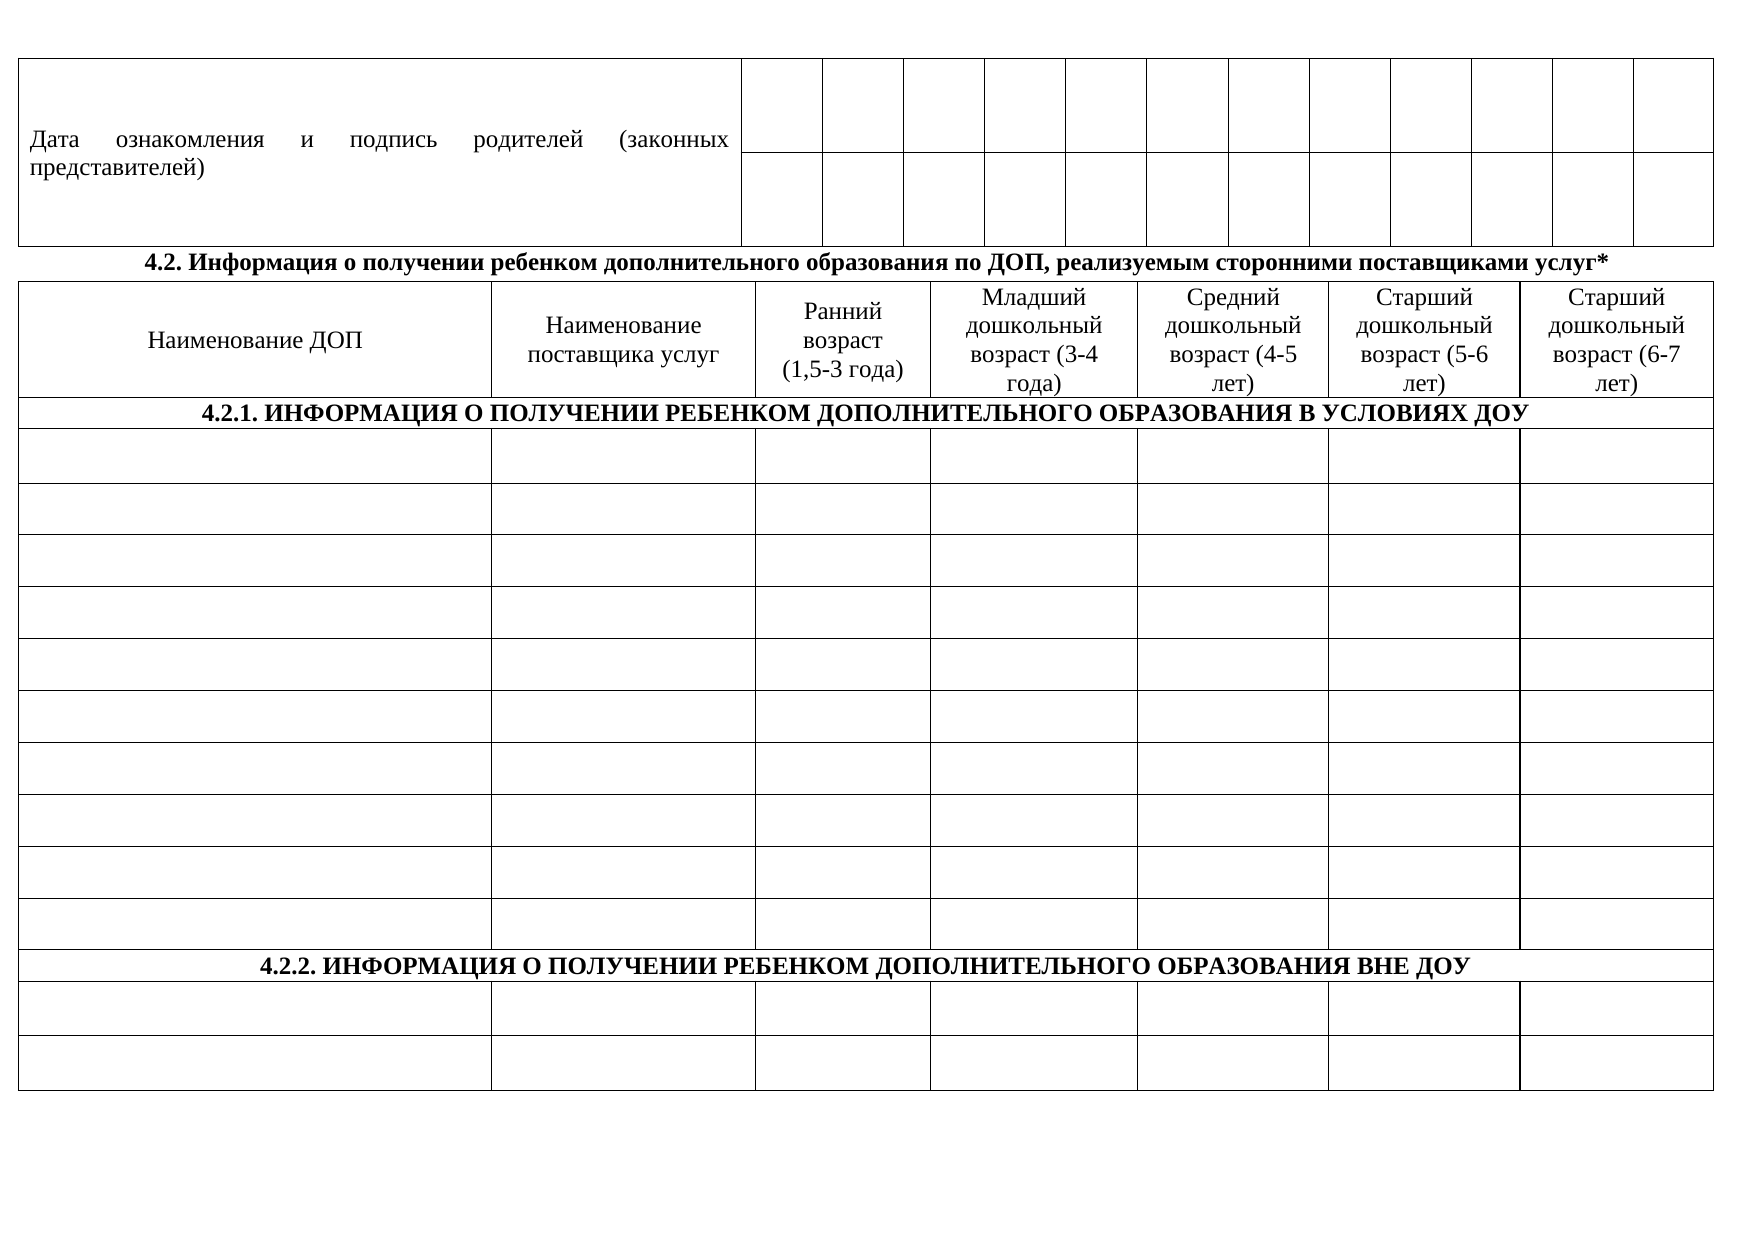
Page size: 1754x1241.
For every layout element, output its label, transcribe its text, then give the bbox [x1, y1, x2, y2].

table_cell [931, 429, 1137, 482]
table_cell [931, 639, 1137, 690]
table_cell [492, 587, 755, 638]
table_cell [756, 899, 930, 949]
table_cell [1329, 535, 1519, 586]
table_cell [1521, 847, 1713, 897]
table_cell [931, 535, 1137, 586]
table_cell [492, 639, 755, 690]
table_cell [1521, 484, 1713, 534]
table_cell [19, 847, 491, 897]
table_cell [1521, 587, 1713, 638]
table_cell [1138, 1036, 1328, 1090]
table_cell [756, 691, 930, 742]
table_cell [756, 429, 930, 482]
table_cell 4.2.1. ИНФОРМАЦИЯ О ПОЛУЧЕНИИ РЕБЕНКОМ ДОПОЛНИТЕЛЬНОГО ОБРАЗОВАНИЯ В УСЛОВИЯХ ДОУ [19, 398, 1713, 428]
table_cell [904, 153, 984, 246]
table_cell [756, 743, 930, 794]
table_cell [931, 1036, 1137, 1090]
table_cell [19, 639, 491, 690]
table_cell [1391, 59, 1471, 152]
table_cell [1329, 847, 1519, 897]
table_cell [756, 535, 930, 586]
table_cell [756, 484, 930, 534]
table_cell [823, 153, 903, 246]
table_cell [1138, 639, 1328, 690]
table_cell [1472, 59, 1552, 152]
table_cell [1521, 982, 1713, 1035]
table_cell [492, 484, 755, 534]
table_cell [931, 743, 1137, 794]
table_cell [1066, 59, 1146, 152]
table_cell [1553, 153, 1633, 246]
table_cell [19, 743, 491, 794]
table_cell Дата ознакомления и подпись родителей (законных представителей) [19, 59, 741, 246]
table_cell [1310, 59, 1390, 152]
table_cell [1138, 484, 1328, 534]
table_header Ранний возраст (1,5-3 года) [756, 282, 930, 397]
table_header Средний дошкольный возраст (4-5 лет) [1138, 282, 1328, 397]
table_cell [1138, 899, 1328, 949]
table_cell [1521, 795, 1713, 846]
table_cell [19, 535, 491, 586]
table_cell [19, 587, 491, 638]
table_cell [756, 1036, 930, 1090]
table_cell [1329, 982, 1519, 1035]
table_cell [1634, 153, 1713, 246]
table_cell [1472, 153, 1552, 246]
table_cell [492, 982, 755, 1035]
table_cell [1634, 59, 1713, 152]
table_header Младший дошкольный возраст (3-4 года) [931, 282, 1137, 397]
table_cell [492, 847, 755, 897]
table_cell [492, 535, 755, 586]
table_cell [1521, 535, 1713, 586]
table_cell [1138, 535, 1328, 586]
table_cell [19, 795, 491, 846]
table_cell [1138, 691, 1328, 742]
table_cell [1229, 153, 1309, 246]
table_cell [1521, 1036, 1713, 1090]
table_cell [1329, 1036, 1519, 1090]
table_cell [931, 484, 1137, 534]
table_cell [492, 743, 755, 794]
table_cell [931, 899, 1137, 949]
table_cell [492, 691, 755, 742]
table_cell [19, 691, 491, 742]
table_cell [1521, 429, 1713, 482]
table_cell [492, 899, 755, 949]
table_header Наименование ДОП [19, 282, 491, 397]
table_cell 4.2.2. ИНФОРМАЦИЯ О ПОЛУЧЕНИИ РЕБЕНКОМ ДОПОЛНИТЕЛЬНОГО ОБРАЗОВАНИЯ ВНЕ ДОУ [19, 950, 1713, 981]
table_cell [492, 429, 755, 482]
table_cell [1138, 982, 1328, 1035]
table_cell [756, 587, 930, 638]
table_cell [985, 59, 1065, 152]
table_cell [1329, 899, 1519, 949]
table_cell [1521, 899, 1713, 949]
table_cell [756, 982, 930, 1035]
table_cell [1329, 429, 1519, 482]
table_cell [1521, 639, 1713, 690]
table_cell [1066, 153, 1146, 246]
table_cell [1329, 484, 1519, 534]
table_cell [1229, 59, 1309, 152]
table_cell [1329, 691, 1519, 742]
table_cell [1138, 429, 1328, 482]
table_cell [1310, 153, 1390, 246]
text 4.2. Информация о получении ребенком дополнительного образования по ДОП, реализуемым сторонними поставщиками услуг* [29, 247, 1724, 276]
table_cell [756, 795, 930, 846]
table_cell [19, 1036, 491, 1090]
table_cell [985, 153, 1065, 246]
table_cell [742, 59, 822, 152]
table_cell [19, 982, 491, 1035]
table_cell [756, 639, 930, 690]
table_cell [1553, 59, 1633, 152]
table_cell [1329, 795, 1519, 846]
table_cell [1521, 743, 1713, 794]
table_header Старший дошкольный возраст (6-7 лет) [1521, 282, 1713, 397]
table_cell [492, 1036, 755, 1090]
table_cell [931, 795, 1137, 846]
table_cell [756, 847, 930, 897]
table_cell [19, 429, 491, 482]
table_header Наименование поставщика услуг [492, 282, 755, 397]
table_cell [904, 59, 984, 152]
table_cell [1138, 847, 1328, 897]
table_cell [19, 899, 491, 949]
table_header Старший дошкольный возраст (5-6 лет) [1329, 282, 1519, 397]
table_cell [931, 847, 1137, 897]
table_cell [1329, 639, 1519, 690]
table_cell [492, 795, 755, 846]
table_cell [931, 691, 1137, 742]
table_cell [1138, 743, 1328, 794]
table_cell [19, 484, 491, 534]
table_cell [1521, 691, 1713, 742]
table_cell [1138, 795, 1328, 846]
table_cell [1391, 153, 1471, 246]
table_cell [1147, 59, 1228, 152]
table_cell [1329, 587, 1519, 638]
table_cell [1147, 153, 1228, 246]
table_cell [742, 153, 822, 246]
table_cell [931, 982, 1137, 1035]
table_cell [823, 59, 903, 152]
table_cell [931, 587, 1137, 638]
table_cell [1329, 743, 1519, 794]
table_cell [1138, 587, 1328, 638]
